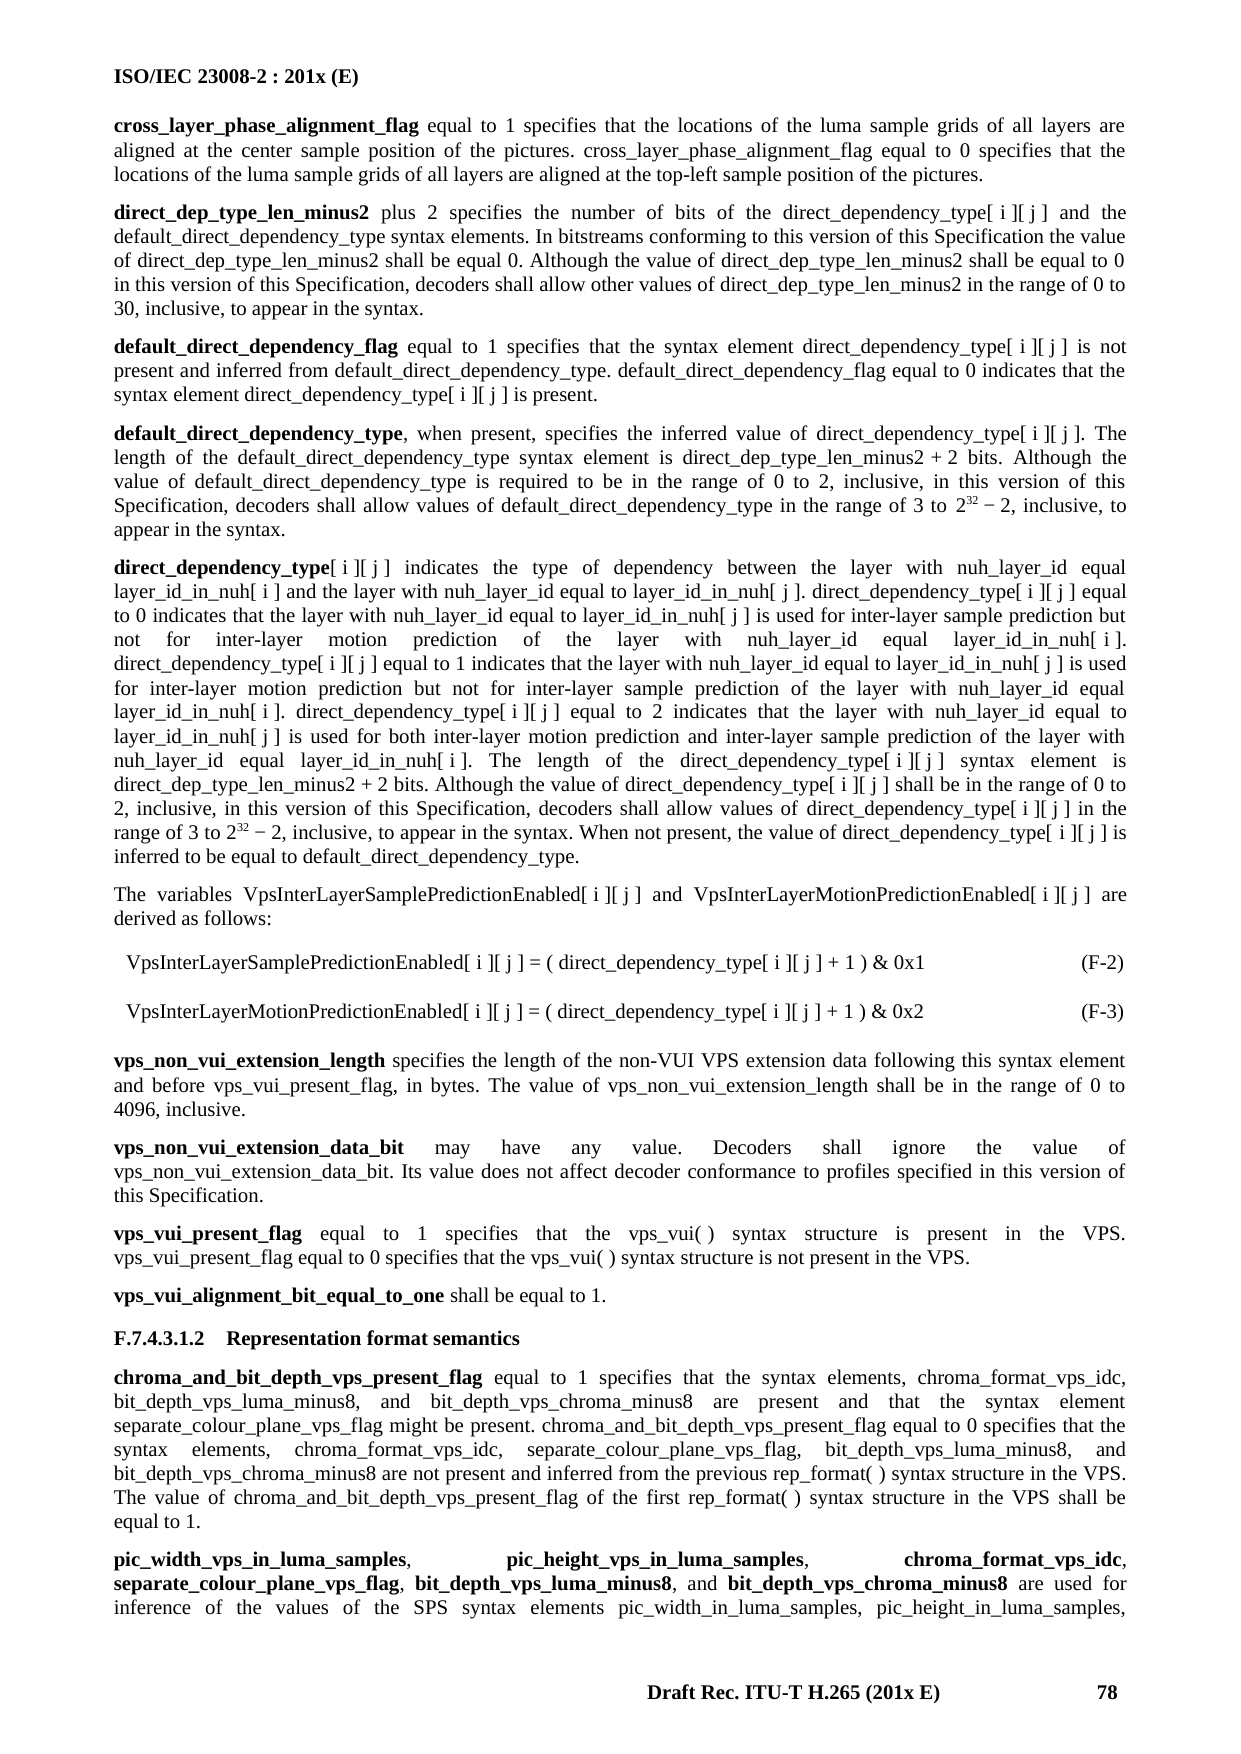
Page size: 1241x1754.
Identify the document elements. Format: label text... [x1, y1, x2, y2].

text VpsInterLayerMotionPredictionEnabled[ i ][ j ] = ( direct_dependency_type[ i ][ j ] + 1 ) & 0x2 (F-4) [126, 999, 1127, 1023]
text cross_layer_phase_alignment_flag equal to 1 specifies that the locations of the luma sample grids of all layers are aligned at the center sample position of the pictures. cross_layer_phase_alignment_flag equal to 0 specifies that the locations of the luma sample grids of all layers are aligned at the top-left sample position of the pictures. [113, 113, 1127, 186]
text direct_dep_type_len_minus2 plus 2 specifies the number of bits of the direct_dependency_type[ i ][ j ] and the default_direct_dependency_type syntax elements. In bitstreams conforming to this version of this Specification the value of direct_dep_type_len_minus2 shall be equal 0. Although the value of direct_dep_type_len_minus2 shall be equal to 0 in this version of this Specification, decoders shall allow other values of direct_dep_type_len_minus2 in the range of 0 to 30, inclusive, to appear in the syntax. [113, 200, 1127, 320]
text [113, 1547, 1127, 1619]
text default_direct_dependency_flag equal to 1 specifies that the syntax element direct_dependency_type[ i ][ j ] is not present and inferred from default_direct_dependency_type. default_direct_dependency_flag equal to 0 indicates that the syntax element direct_dependency_type[ i ][ j ] is present. [113, 334, 1127, 406]
text The variables VpsInterLayerSamplePredictionEnabled[ i ][ j ] and VpsInterLayerMotionPredictionEnabled[ i ][ j ] are derived as follows: [113, 882, 1127, 930]
text default_direct_dependency_type, when present, specifies the inferred value of direct_dependency_type[ i ][ j ]. The length of the default_direct_dependency_type syntax element is direct_dep_type_len_minus2 + 2 bits. Although the value of default_direct_dependency_type is required to be in the range of 0 to 2, inclusive, in this version of this Specification, decoders shall allow values of default_direct_dependency_type in the range of 3 to 232 − 2, inclusive, to appear in the syntax. [113, 421, 1127, 541]
text direct_dependency_type[ i ][ j ] indicates the type of dependency between the layer with nuh_layer_id equal layer_id_in_nuh[ i ] and the layer with nuh_layer_id equal to layer_id_in_nuh[ j ]. direct_dependency_type[ i ][ j ] equal to 0 indicates that the layer with nuh_layer_id equal to layer_id_in_nuh[ j ] is used for inter-layer sample prediction but not for inter-layer motion prediction of the layer with nuh_layer_id equal layer_id_in_nuh[ i ]. direct_dependency_type[ i ][ j ] equal to 1 indicates that the layer with nuh_layer_id equal to layer_id_in_nuh[ j ] is used for inter-layer motion prediction but not for inter-layer sample prediction of the layer with nuh_layer_id equal layer_id_in_nuh[ i ]. direct_dependency_type[ i ][ j ] equal to 2 indicates that the layer with nuh_layer_id equal to layer_id_in_nuh[ j ] is used for both inter-layer motion prediction and inter-layer sample prediction of the layer with nuh_layer_id equal layer_id_in_nuh[ i ]. The length of the direct_dependency_type[ i ][ j ] syntax element is direct_dep_type_len_minus2 + 2 bits. Although the value of direct_dependency_type[ i ][ j ] shall be in the range of 0 to 2, inclusive, in this version of this Specification, decoders shall allow values of direct_dependency_type[ i ][ j ] in the range of 3 to 232 − 2, inclusive, to appear in the syntax. When not present, the value of direct_dependency_type[ i ][ j ] is inferred to be equal to default_direct_dependency_type. [113, 555, 1127, 868]
text chroma_and_bit_depth_vps_present_flag equal to 1 specifies that the syntax elements, chroma_format_vps_idc, bit_depth_vps_luma_minus8, and bit_depth_vps_chroma_minus8 are present and that the syntax element separate_colour_plane_vps_flag might be present. chroma_and_bit_depth_vps_present_flag equal to 0 specifies that the syntax elements, chroma_format_vps_idc, separate_colour_plane_vps_flag, bit_depth_vps_luma_minus8, and bit_depth_vps_chroma_minus8 are not present and inferred from the previous rep_format( ) syntax structure in the VPS. The value of chroma_and_bit_depth_vps_present_flag of the first rep_format( ) syntax structure in the VPS shall be equal to 1. [113, 1364, 1127, 1533]
text vps_vui_alignment_bit_equal_to_one shall be equal to 1. [113, 1283, 1127, 1307]
list Representation format semantics [113, 1326, 1127, 1350]
text vps_non_vui_extension_data_bit may have any value. Decoders shall ignore the value of vps_non_vui_extension_data_bit. Its value does not affect decoder conformance to profiles specified in this version of this Specification. [113, 1135, 1127, 1207]
text vps_vui_present_flag equal to 1 specifies that the vps_vui( ) syntax structure is present in the VPS. vps_vui_present_flag equal to 0 specifies that the vps_vui( ) syntax structure is not present in the VPS. [113, 1221, 1127, 1269]
text vps_non_vui_extension_length specifies the length of the non-VUI VPS extension data following this syntax element and before vps_vui_present_flag, in bytes. The value of vps_non_vui_extension_length shall be in the range of 0 to 4096, inclusive. [113, 1048, 1127, 1121]
text VpsInterLayerSamplePredictionEnabled[ i ][ j ] = ( direct_dependency_type[ i ][ j ] + 1 ) & 0x1 (F-3) [126, 950, 1127, 974]
